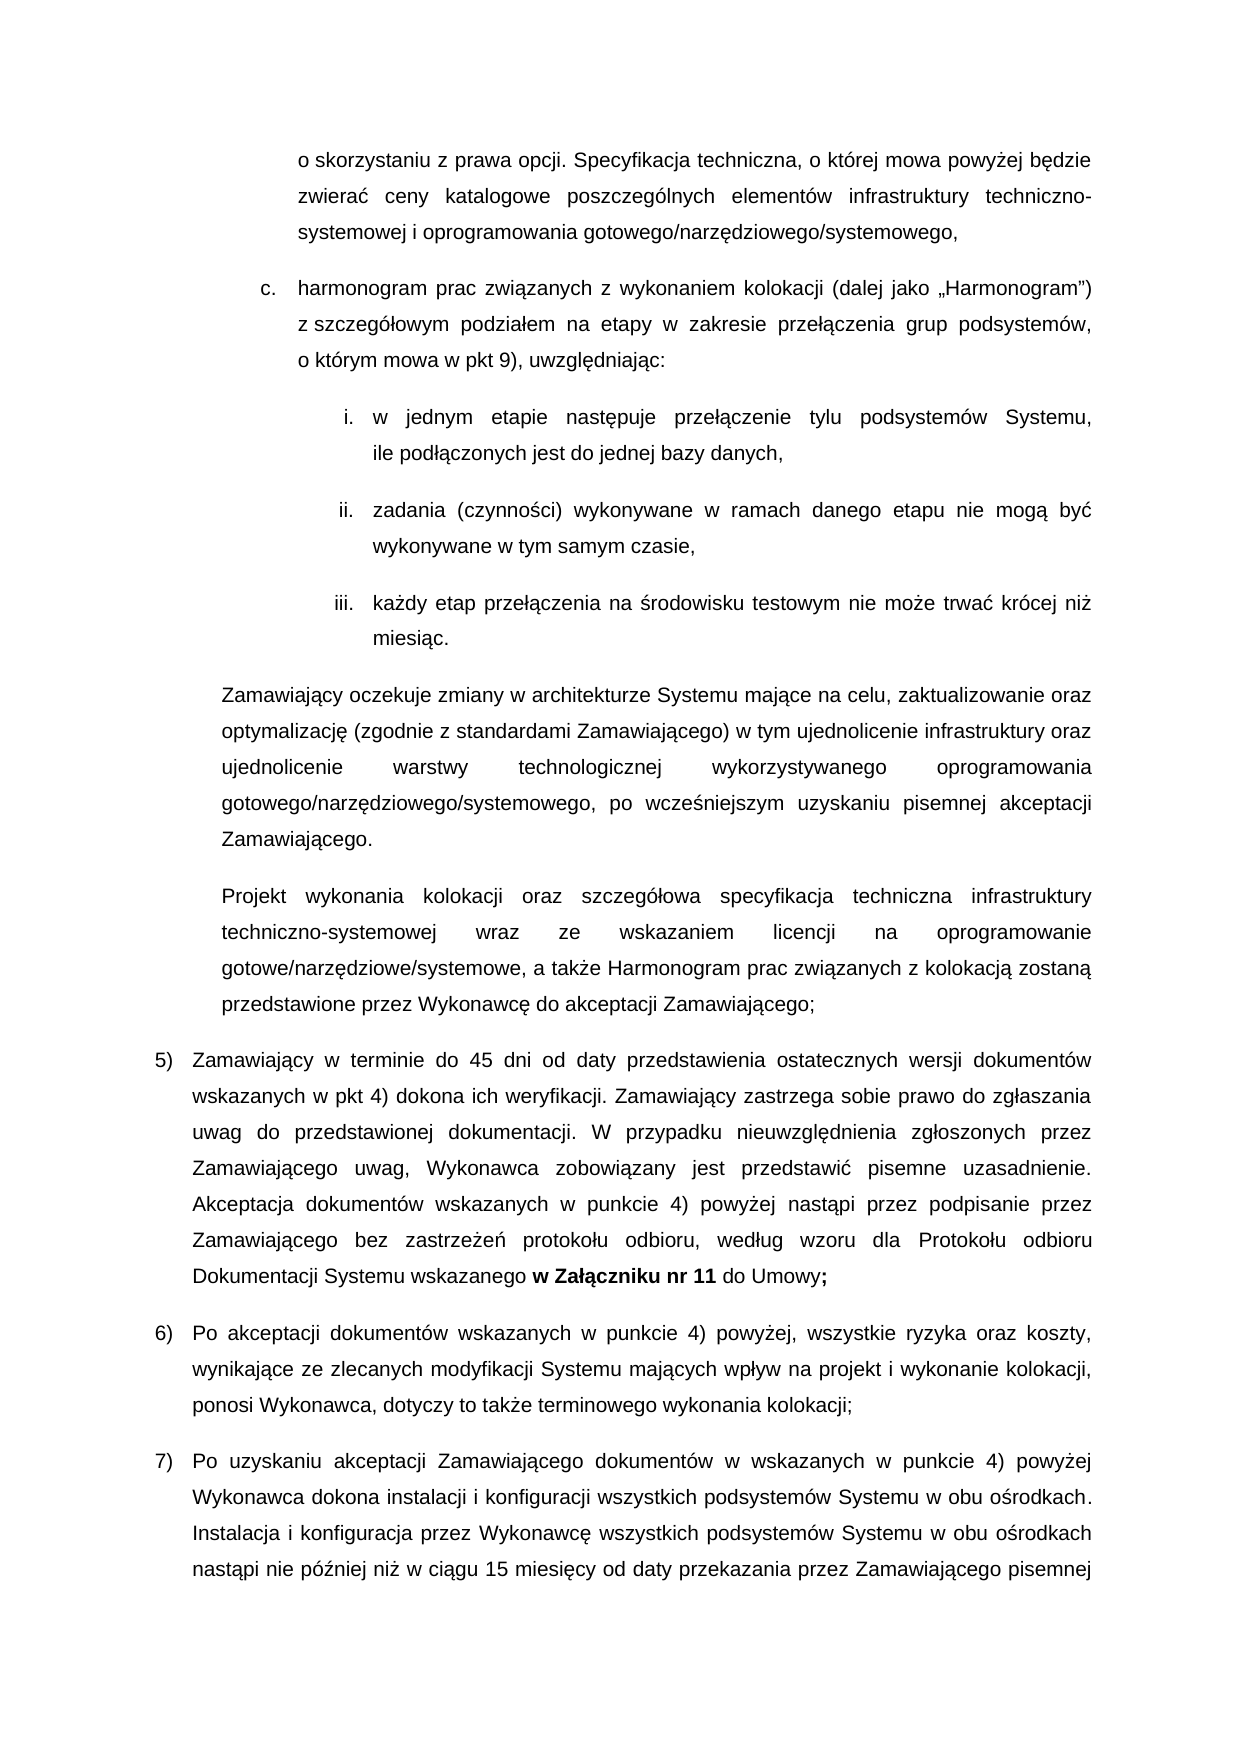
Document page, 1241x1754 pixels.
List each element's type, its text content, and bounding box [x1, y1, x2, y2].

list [260, 148, 1093, 243]
text Projekt wykonania kolokacji oraz szczegółowa specyfikacja techniczna infrastruktury techniczno-systemowej wraz ze wskazaniem licencji na oprogramowanie gotowe/narzędziowe/systemowe, a także Harmonogram prac związanych z kolokacją zostaną przedstawione przez Wykonawcę do akceptacji Zamawiającego; [221, 883, 1093, 1015]
list w jednym etapie następuje przełączenie tylu podsystemów Systemu, ile podłączonych jest do jednej bazy danych, [354, 405, 1093, 465]
list harmonogram prac związanych z wykonaniem kolokacji (dalej jako „Harmonogram”) z szczegółowym podziałem na etapy w zakresie przełączenia grup podsystemów, o którym mowa w pkt 9), uwzględniając: [260, 276, 1093, 372]
list każdy etap przełączenia na środowisku testowym nie może trwać krócej niż miesiąc. [354, 590, 1093, 650]
list Zamawiający w terminie do 45 dni od daty przedstawienia ostatecznych wersji dokumentów wskazanych w pkt 4) dokona ich weryfikacji. Zamawiający zastrzega sobie prawo do zgłaszania uwag do przedstawionej dokumentacji. W przypadku nieuwzględnienia zgłoszonych przez Zamawiającego uwag, Wykonawca zobowiązany jest przedstawić pisemne uzasadnienie. Akceptacja dokumentów wskazanych w punkcie 4) powyżej nastąpi przez podpisanie przez Zamawiającego bez zastrzeżeń protokołu odbioru, według wzoru dla Protokołu odbioru Dokumentacji Systemu wskazanego w Załączniku nr 11 do Umowy; [154, 1048, 1093, 1288]
list Po akceptacji dokumentów wskazanych w punkcie 4) powyżej, wszystkie ryzyka oraz koszty, wynikające ze zlecanych modyfikacji Systemu mających wpływ na projekt i wykonanie kolokacji, ponosi Wykonawca, dotyczy to także terminowego wykonania kolokacji; [154, 1321, 1093, 1416]
text Zamawiający oczekuje zmiany w architekturze Systemu mające na celu, zaktualizowanie oraz optymalizację (zgodnie z standardami Zamawiającego) w tym ujednolicenie infrastruktury oraz ujednolicenie warstwy technologicznej wykorzystywanego oprogramowania gotowego/narzędziowego/systemowego, po wcześniejszym uzyskaniu pisemnej akceptacji Zamawiającego. [221, 683, 1093, 851]
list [154, 1449, 1093, 1581]
list zadania (czynności) wykonywane w ramach danego etapu nie mogą być wykonywane w tym samym czasie, [354, 498, 1093, 557]
